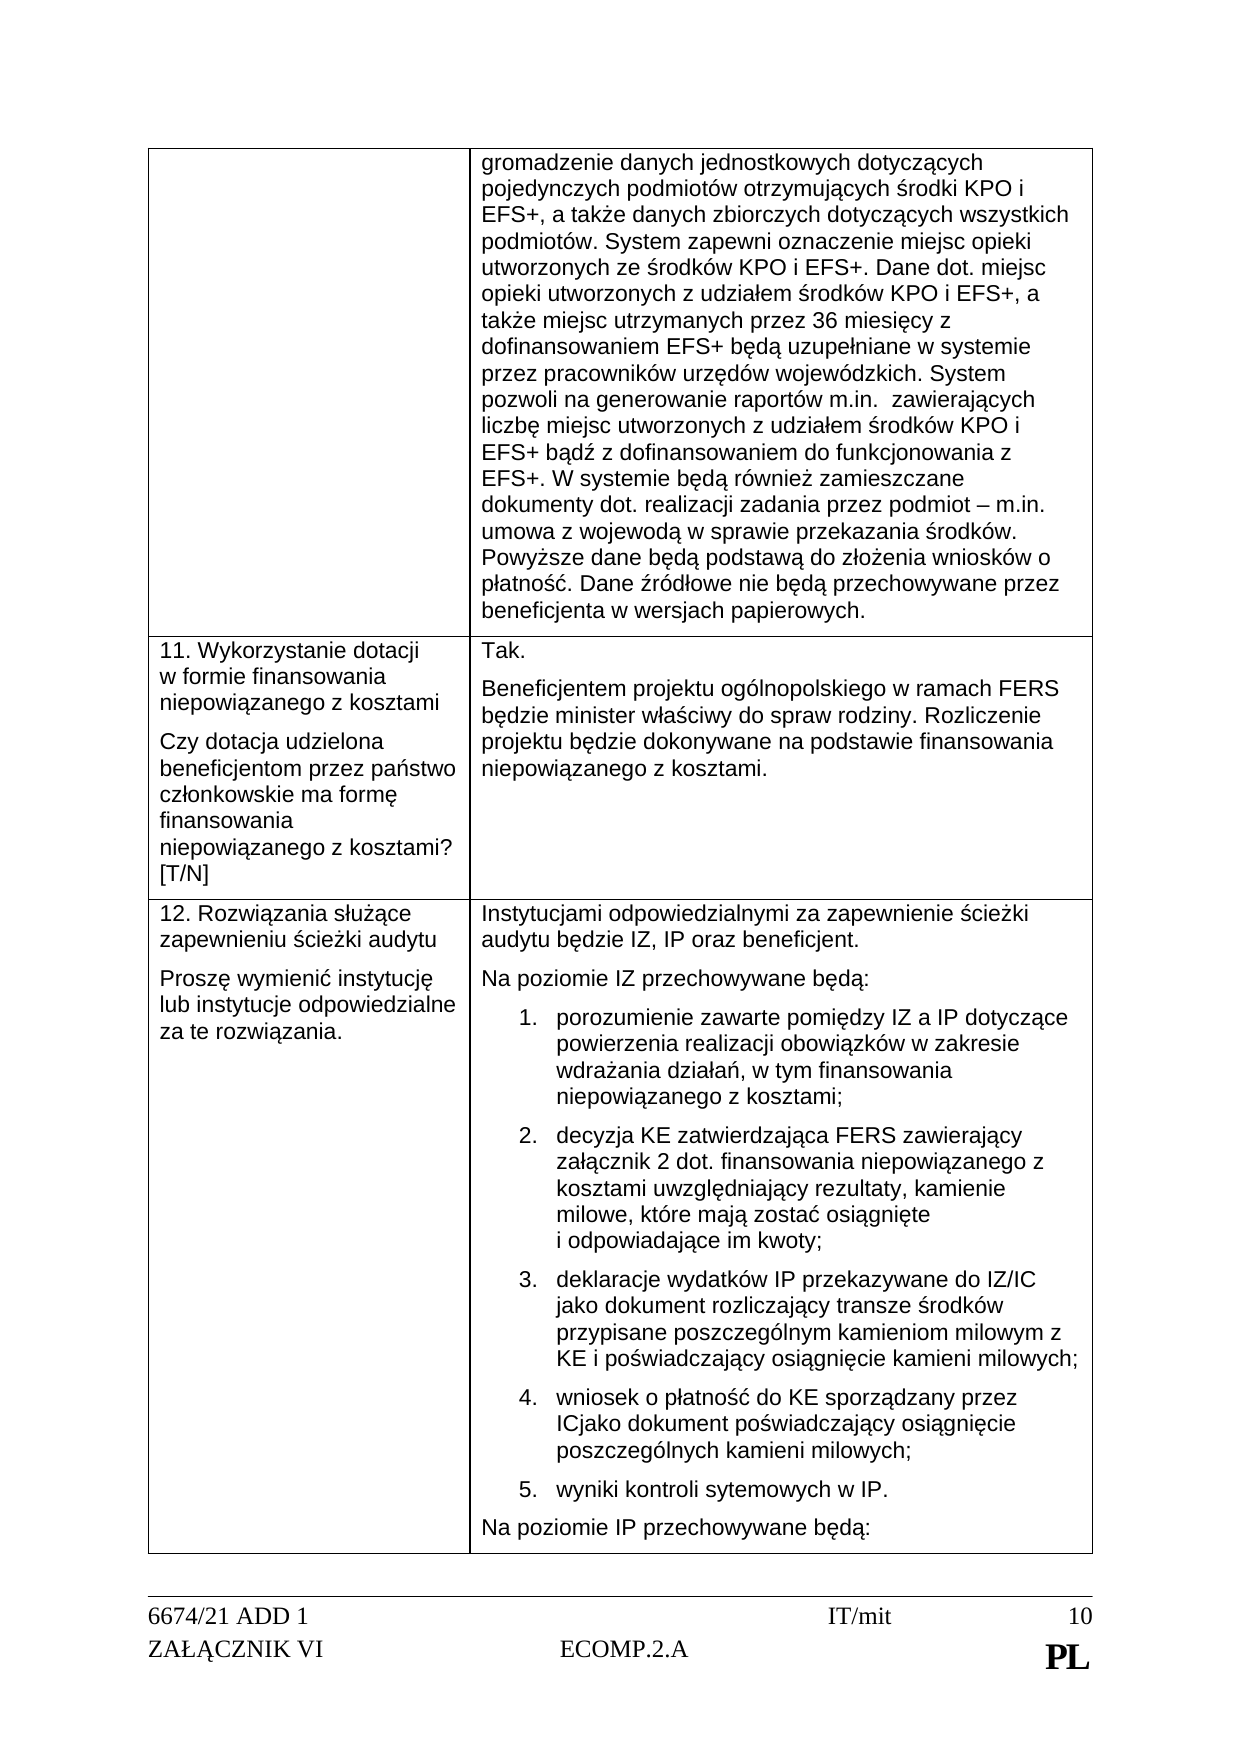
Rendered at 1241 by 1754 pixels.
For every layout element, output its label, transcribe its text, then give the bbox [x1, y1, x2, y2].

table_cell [471, 149, 1092, 636]
table_cell Tak. Beneficjentem projektu ogólnopolskiego w ramach FERS będzie minister właściwy do spraw rodziny. Rozliczenie projektu będzie dokonywane na podstawie finansowania niepowiązanego z kosztami. [471, 637, 1092, 899]
table_cell 11. Wykorzystanie dotacji w formie finansowania niepowiązanego z kosztami Czy dotacja udzielona beneficjentom przez państwo członkowskie ma formę finansowania niepowiązanego z kosztami? [T/N] [149, 637, 469, 899]
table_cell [149, 900, 469, 1553]
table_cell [149, 149, 469, 636]
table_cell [471, 900, 1092, 1553]
